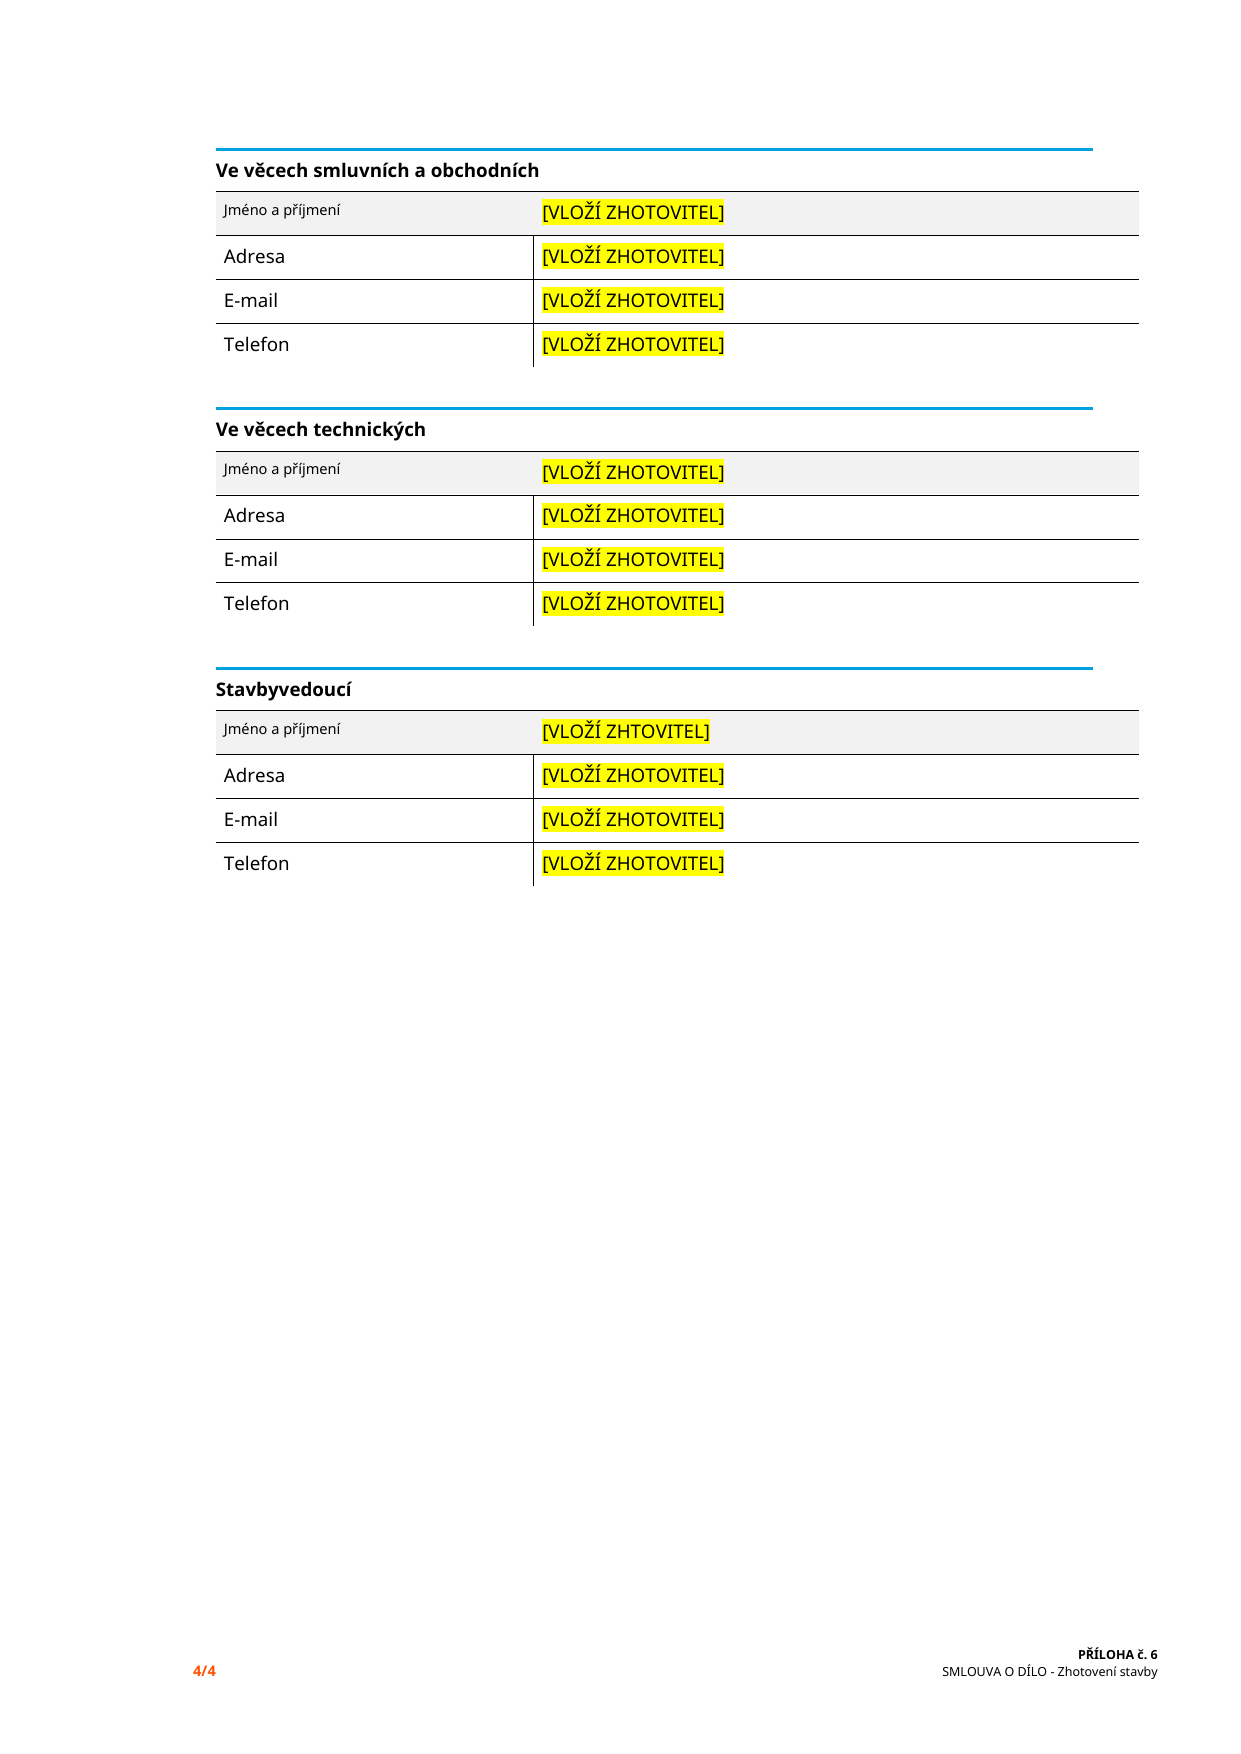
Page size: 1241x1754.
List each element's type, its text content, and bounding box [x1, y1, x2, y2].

table_header Jméno a příjmení [216, 711, 534, 754]
table_cell [VLOŽÍ ZHOTOVITEL] [534, 799, 1139, 842]
table_cell [VLOŽÍ ZHOTOVITEL] [534, 540, 1139, 582]
table_cell Telefon [216, 843, 533, 886]
table_cell [VLOŽÍ ZHOTOVITEL] [534, 236, 1139, 279]
table_cell [VLOŽÍ ZHOTOVITEL] [534, 755, 1139, 798]
table_cell Telefon [216, 324, 533, 367]
table_header [VLOŽÍ ZHTOVITEL] [534, 711, 1139, 754]
table_cell [VLOŽÍ ZHOTOVITEL] [534, 583, 1139, 626]
text Ve věcech smluvních a obchodních [216, 151, 1093, 182]
table_cell [VLOŽÍ ZHOTOVITEL] [534, 280, 1139, 323]
text Ve věcech technických [216, 410, 1093, 442]
table_header Jméno a příjmení [216, 192, 534, 235]
table_cell [VLOŽÍ ZHOTOVITEL] [534, 324, 1139, 367]
text Stavbyvedoucí [216, 670, 1093, 702]
table_cell [VLOŽÍ ZHOTOVITEL] [534, 843, 1139, 886]
table_header [VLOŽÍ ZHOTOVITEL] [534, 192, 1139, 235]
table_cell [VLOŽÍ ZHOTOVITEL] [534, 496, 1139, 538]
table_header [VLOŽÍ ZHOTOVITEL] [534, 452, 1139, 494]
table_cell Adresa [216, 496, 533, 538]
table_header Jméno a příjmení [216, 452, 534, 494]
table_cell Adresa [216, 755, 533, 798]
table_cell Adresa [216, 236, 533, 279]
table_cell E-mail [216, 799, 533, 842]
table_cell Telefon [216, 583, 533, 626]
table_cell E-mail [216, 280, 533, 323]
table_cell E-mail [216, 540, 533, 582]
